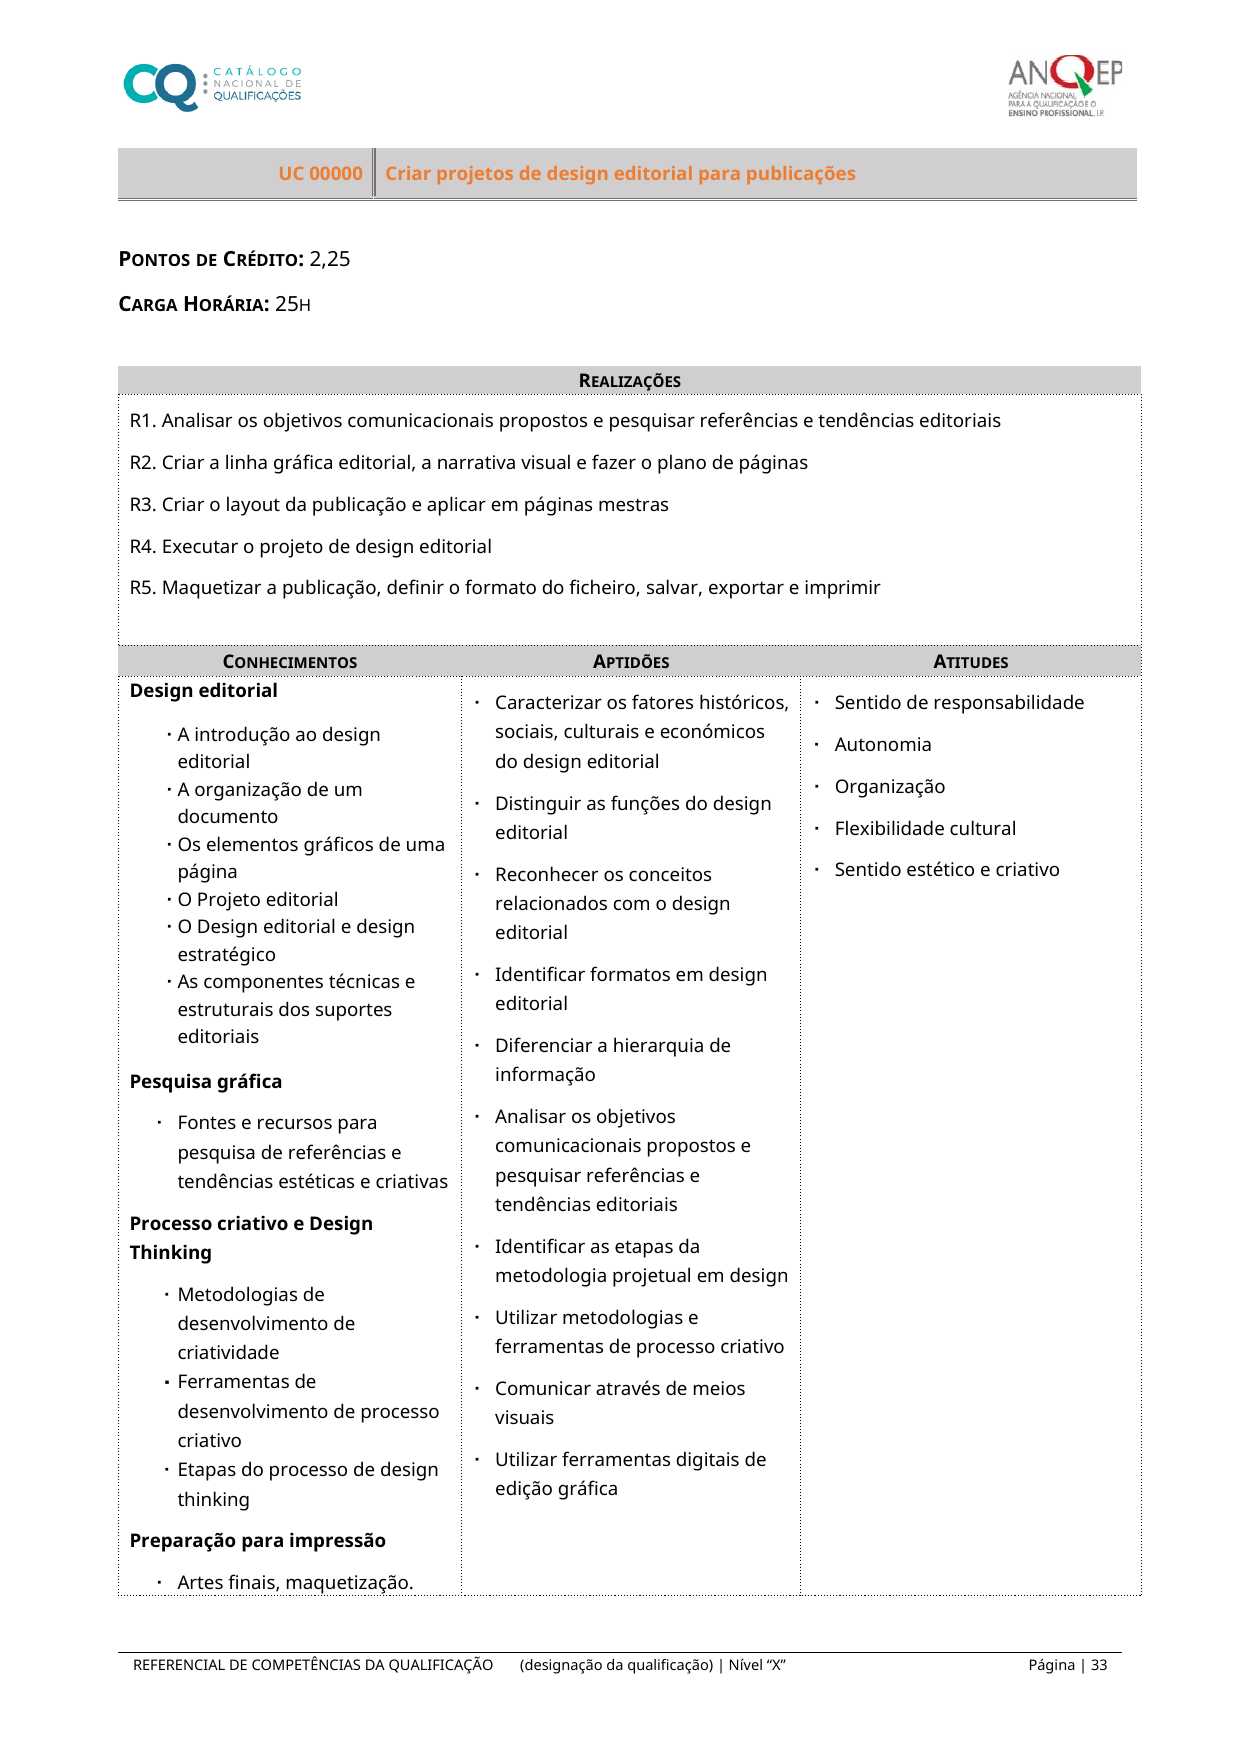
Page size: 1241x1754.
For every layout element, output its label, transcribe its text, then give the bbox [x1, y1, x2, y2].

text Carga Horária: 25h [118, 289, 1122, 318]
table_cell Aptidões [461, 645, 801, 676]
table_cell Atitudes [801, 645, 1141, 676]
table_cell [801, 676, 1141, 1595]
picture [118, 46, 306, 130]
table_cell Conhecimentos [118, 645, 461, 676]
table_header Realizações [118, 366, 1141, 394]
text Pontos de Crédito: 2,25 [118, 244, 1122, 272]
picture [1008, 55, 1123, 119]
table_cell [461, 676, 801, 1595]
table_header UC 00000 [118, 148, 374, 198]
table_cell R1. Analisar os objetivos comunicacionais propostos e pesquisar referências e tendências editoriais R2. Criar a linha gráfica editorial, a narrativa visual e fazer o plano de páginas R3. Criar o layout da publicação e aplicar em páginas mestras R4. Executar o projeto de design editorial R5. Maquetizar a publicação, definir o formato do ficheiro, salvar, exportar e imprimir [118, 394, 1141, 645]
table_header Criar projetos de design editorial para publicações [374, 148, 1137, 198]
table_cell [118, 676, 461, 1595]
